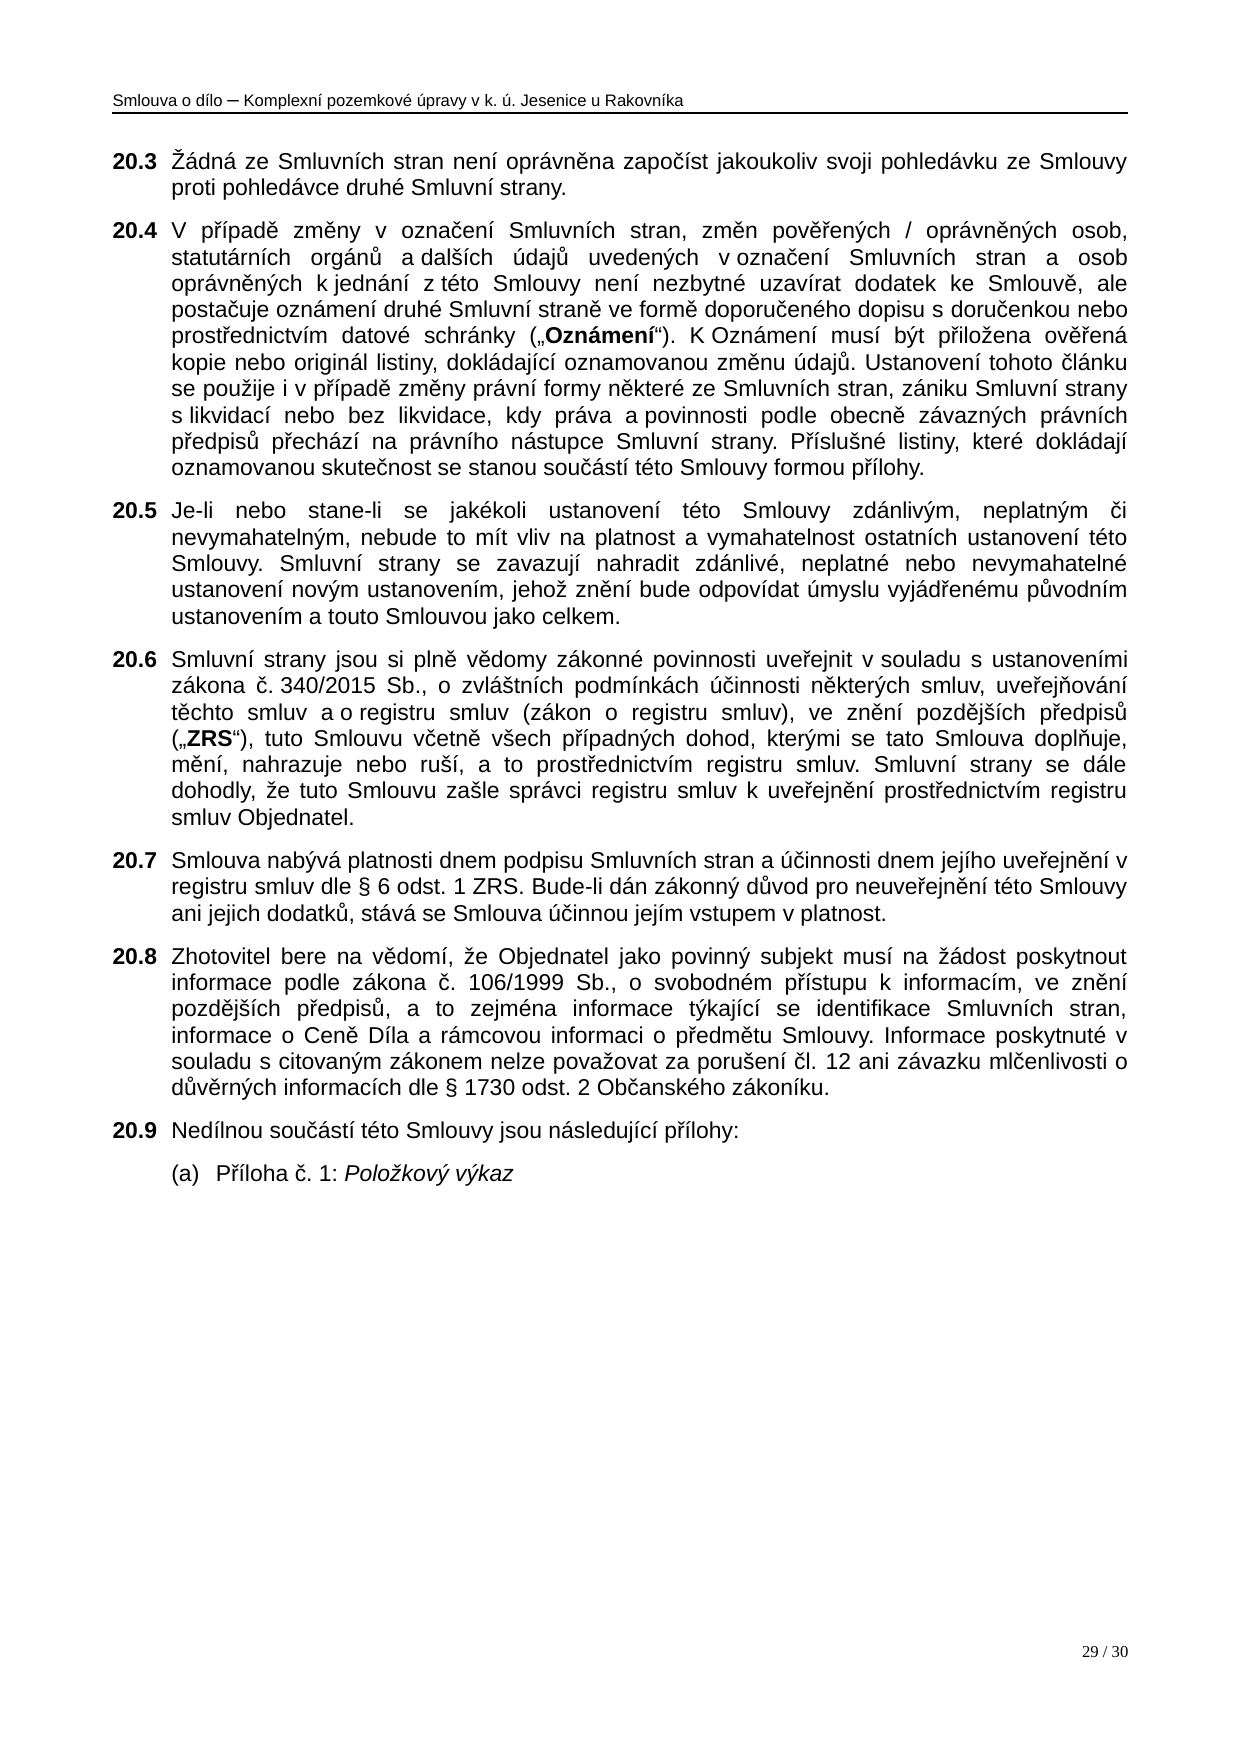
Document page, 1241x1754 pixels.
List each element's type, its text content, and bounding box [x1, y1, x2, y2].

text Smluvní strany jsou si plně vědomy zákonné povinnosti uveřejnit v souladu s ustanoveními zákona č. 340/2015 Sb., o zvláštních podmínkách účinnosti některých smluv, uveřejňování těchto smluv a o registru smluv (zákon o registru smluv), ve znění pozdějších předpisů („ZRS“), tuto Smlouvu včetně všech případných dohod, kterými se tato Smlouva doplňuje, mění, nahrazuje nebo ruší, a to prostřednictvím registru smluv. Smluvní strany se dále dohodly, že tuto Smlouvu zašle správci registru smluv k uveřejnění prostřednictvím registru smluv Objednatel. [112, 646, 1128, 830]
text V případě změny v označení Smluvních stran, změn pověřených / oprávněných osob, statutárních orgánů a dalších údajů uvedených v označení Smluvních stran a osob oprávněných k jednání z této Smlouvy není nezbytné uzavírat dodatek ke Smlouvě, ale postačuje oznámení druhé Smluvní straně ve formě doporučeného dopisu s doručenkou nebo prostřednictvím datové schránky („Oznámení“). K Oznámení musí být přiložena ověřená kopie nebo originál listiny, dokládající oznamovanou změnu údajů. Ustanovení tohoto článku se použije i v případě změny právní formy některé ze Smluvních stran, zániku Smluvní strany s likvidací nebo bez likvidace, kdy práva a povinnosti podle obecně závazných právních předpisů přechází na právního nástupce Smluvní strany. Příslušné listiny, které dokládají oznamovanou skutečnost se stanou součástí této Smlouvy formou přílohy. [112, 217, 1128, 481]
text Žádná ze Smluvních stran není oprávněna započíst jakoukoliv svoji pohledávku ze Smlouvy proti pohledávce druhé Smluvní strany. [112, 148, 1128, 200]
text Smlouva nabývá platnosti dnem podpisu Smluvních stran a účinnosti dnem jejího uveřejnění v registru smluv dle § 6 odst. 1 ZRS. Bude-li dán zákonný důvod pro neuveřejnění této Smlouvy ani jejich dodatků, stává se Smlouva účinnou jejím vstupem v platnost. [112, 847, 1128, 926]
text Je-li nebo stane-li se jakékoli ustanovení této Smlouvy zdánlivým, neplatným či nevymahatelným, nebude to mít vliv na platnost a vymahatelnost ostatních ustanovení této Smlouvy. Smluvní strany se zavazují nahradit zdánlivé, neplatné nebo nevymahatelné ustanovení novým ustanovením, jehož znění bude odpovídat úmyslu vyjádřenému původním ustanovením a touto Smlouvou jako celkem. [112, 497, 1128, 629]
text Nedílnou součástí této Smlouvy jsou následující přílohy: [112, 1117, 1128, 1144]
text Zhotovitel bere na vědomí, že Objednatel jako povinný subjekt musí na žádost poskytnout informace podle zákona č. 106/1999 Sb., o svobodném přístupu k informacím, ve znění pozdějších předpisů, a to zejména informace týkající se identifikace Smluvních stran, informace o Ceně Díla a rámcovou informaci o předmětu Smlouvy. Informace poskytnuté v souladu s citovaným zákonem nelze považovat za porušení čl. 12 ani závazku mlčenlivosti o důvěrných informacích dle § 1730 odst. 2 Občanského zákoníku. [112, 943, 1128, 1101]
list Příloha č. 1: Položkový výkaz [171, 1160, 1128, 1187]
